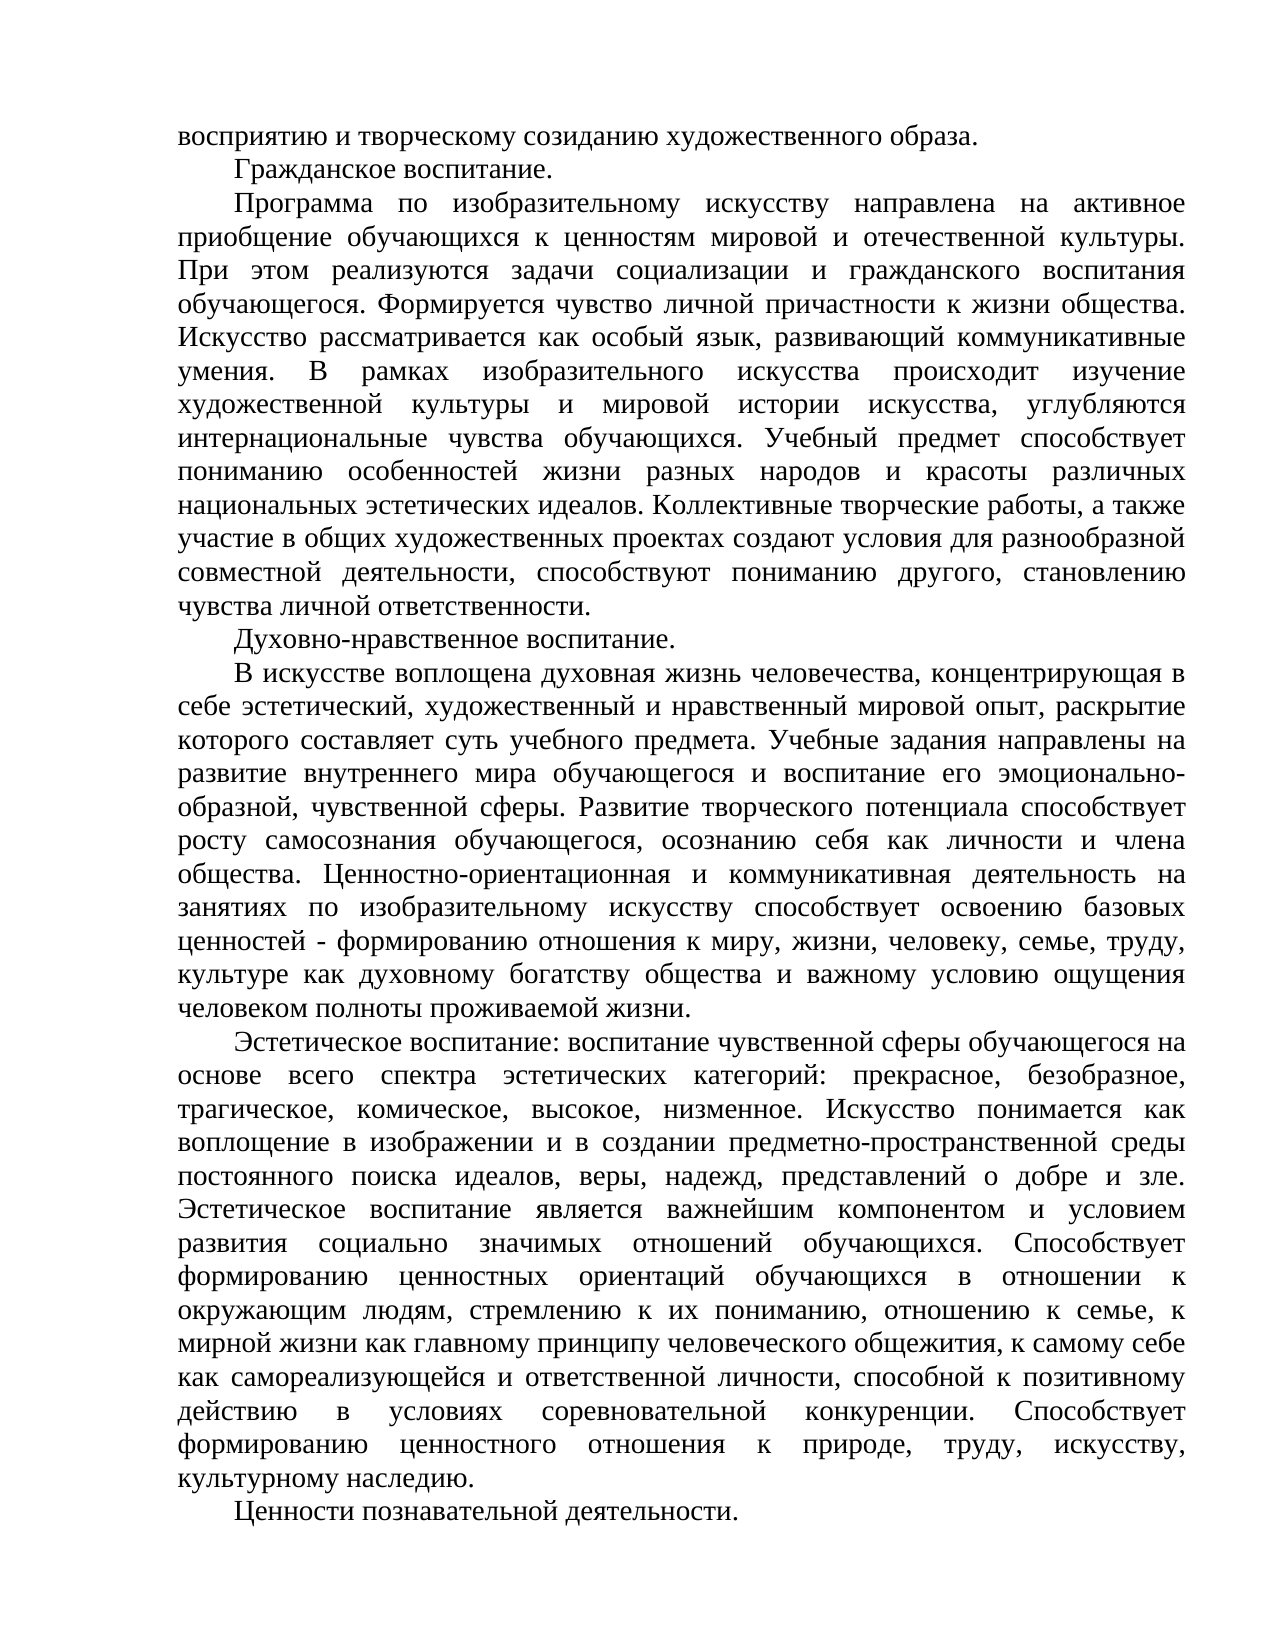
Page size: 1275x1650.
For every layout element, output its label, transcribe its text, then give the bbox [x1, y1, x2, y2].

text Ценности познавательной деятельности. [177, 1493, 1186, 1527]
text В искусстве воплощена духовная жизнь человечества, концентрирующая в себе эстетический, художественный и нравственный мировой опыт, раскрытие которого составляет суть учебного предмета. Учебные задания направлены на развитие внутреннего мира обучающегося и воспитание его эмоционально-образной, чувственной сферы. Развитие творческого потенциала способствует росту самосознания обучающегося, осознанию себя как личности и члена общества. Ценностно-ориентационная и коммуникативная деятельность на занятиях по изобразительному искусству способствует освоению базовых ценностей - формированию отношения к миру, жизни, человеку, семье, труду, культуре как духовному богатству общества и важному условию ощущения человеком полноты проживаемой жизни. [177, 655, 1186, 1024]
text Духовно-нравственное воспитание. [177, 621, 1186, 655]
text Эстетическое воспитание: воспитание чувственной сферы обучающегося на основе всего спектра эстетических категорий: прекрасное, безобразное, трагическое, комическое, высокое, низменное. Искусство понимается как воплощение в изображении и в создании предметно-пространственной среды постоянного поиска идеалов, веры, надежд, представлений о добре и зле. Эстетическое воспитание является важнейшим компонентом и условием развития социально значимых отношений обучающихся. Способствует формированию ценностных ориентаций обучающихся в отношении к окружающим людям, стремлению к их пониманию, отношению к семье, к мирной жизни как главному принципу человеческого общежития, к самому себе как самореализующейся и ответственной личности, способной к позитивному действию в условиях соревновательной конкуренции. Способствует формированию ценностного отношения к природе, труду, искусству, культурному наследию. [177, 1024, 1186, 1493]
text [177, 118, 1186, 152]
text Гражданское воспитание. [177, 152, 1186, 185]
text Программа по изобразительному искусству направлена на активное приобщение обучающихся к ценностям мировой и отечественной культуры. При этом реализуются задачи социализации и гражданского воспитания обучающегося. Формируется чувство личной причастности к жизни общества. Искусство рассматривается как особый язык, развивающий коммуникативные умения. В рамках изобразительного искусства происходит изучение художественной культуры и мировой истории искусства, углубляются интернациональные чувства обучающихся. Учебный предмет способствует пониманию особенностей жизни разных народов и красоты различных национальных эстетических идеалов. Коллективные творческие работы, а также участие в общих художественных проектах создают условия для разнообразной совместной деятельности, способствуют пониманию другого, становлению чувства личной ответственности. [177, 185, 1186, 621]
